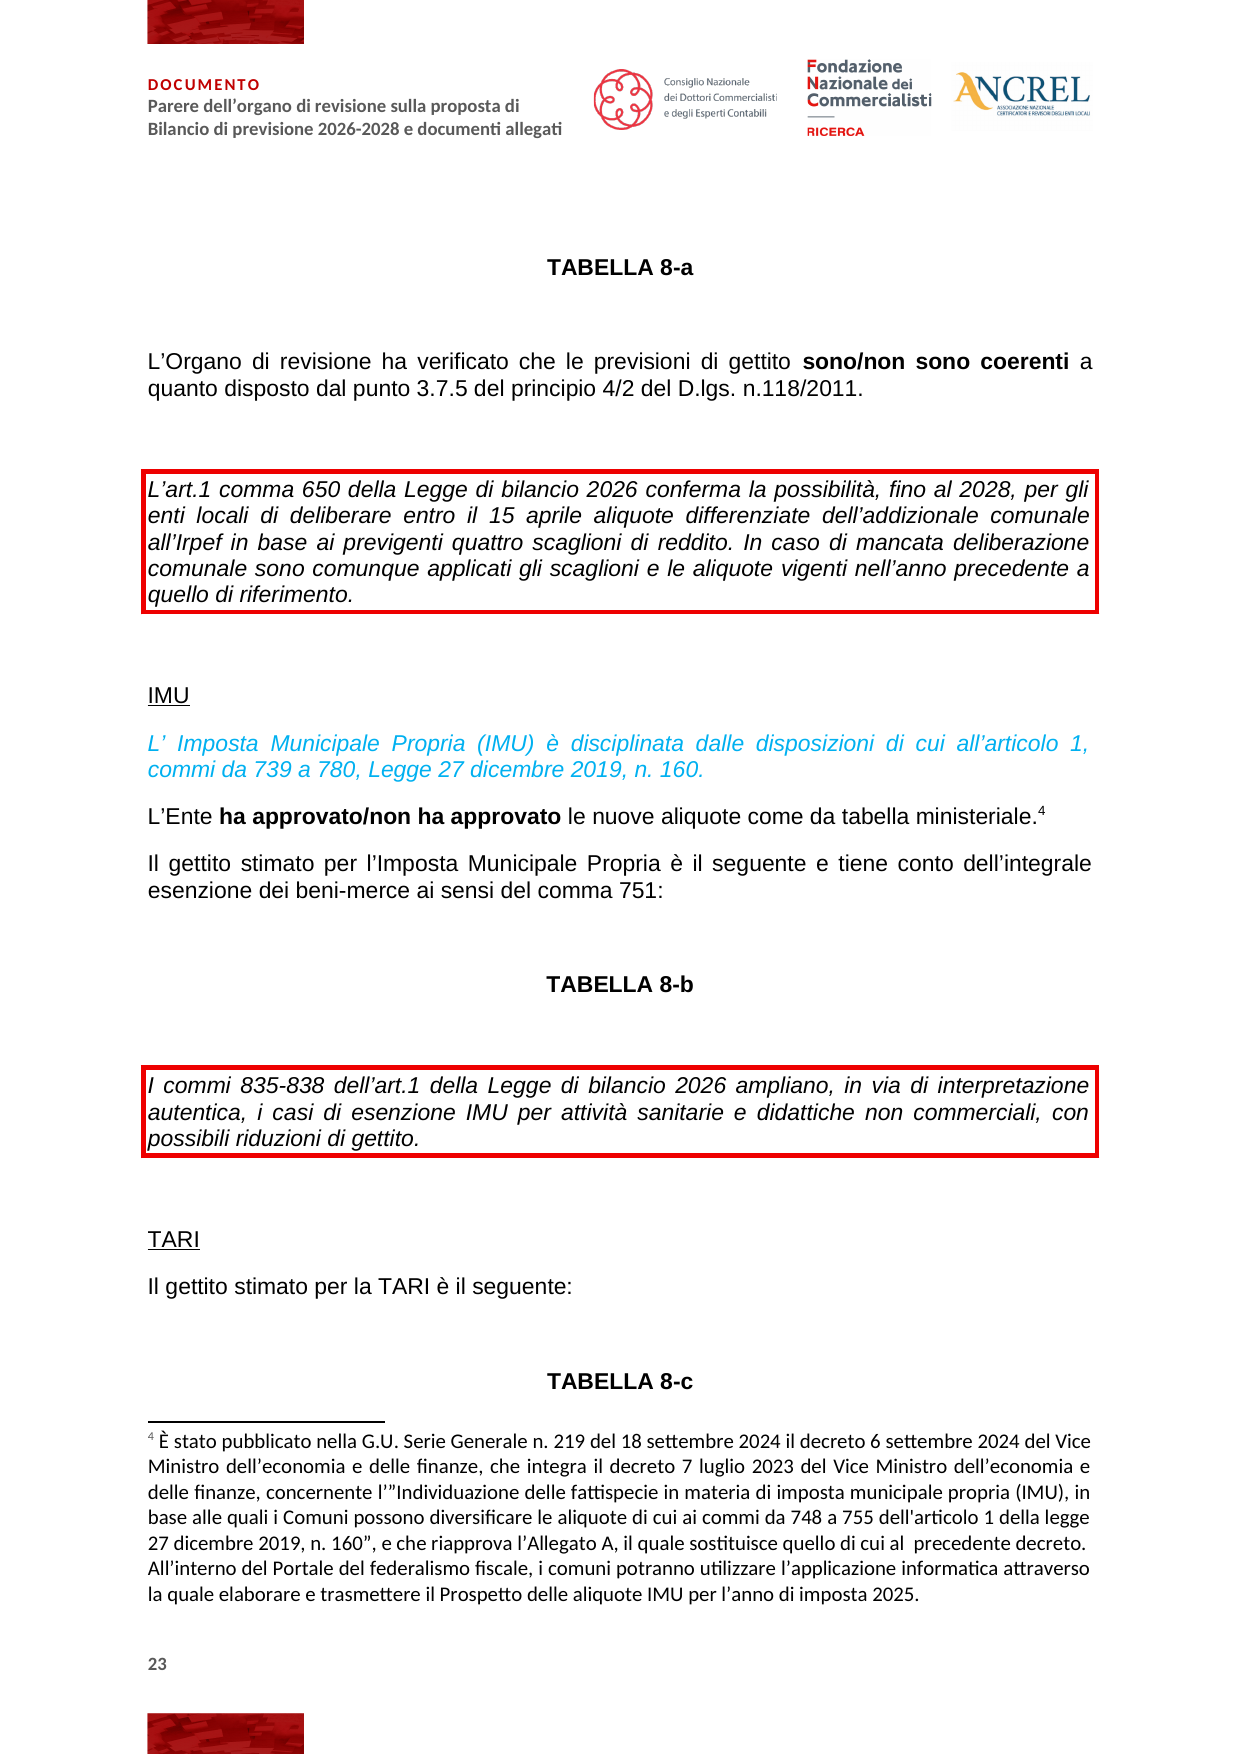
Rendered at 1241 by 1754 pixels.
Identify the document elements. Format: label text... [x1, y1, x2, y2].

text TABELLA 8-c [147, 1368, 1092, 1394]
picture [807, 59, 932, 136]
text TARI [147, 1226, 1092, 1252]
text TABELLA 8-b [147, 971, 1092, 997]
picture [593, 69, 777, 130]
text L’Ente ha approvato/non ha approvato le nuove aliquote come da tabella ministeriale. [147, 803, 1092, 829]
text L’art.1 comma 650 della Legge di bilancio 2026 conferma la possibilità, fino al 2028, per gli enti locali di deliberare entro il 15 aprile aliquote differenziate dell’addizionale comunale all’Irpef in base ai previgenti quattro scaglioni di reddito. In caso di mancata deliberazione comunale sono comunque applicati gli scaglioni e le aliquote vigenti nell’anno precedente a quello di riferimento. [146, 474, 1095, 610]
picture [951, 62, 1094, 131]
picture [148, 1714, 304, 1754]
text Il gettito stimato per l’Imposta Municipale Propria è il seguente e tiene conto dell’integrale esenzione dei beni-merce ai sensi del comma 751: [147, 850, 1092, 903]
text L’Organo di revisione ha verificato che le previsioni di gettito sono/non sono coerenti a quanto disposto dal punto 3.7.5 del principio 4/2 del D.lgs. n.118/2011. [147, 348, 1092, 401]
text IMU [147, 682, 1092, 709]
text TABELLA 8-a [147, 254, 1092, 280]
picture [148, 0, 304, 44]
text Il gettito stimato per la TARI è il seguente: [147, 1273, 1092, 1299]
text I commi 835-838 dell’art.1 della Legge di bilancio 2026 ampliano, in via di interpretazione autentica, i casi di esenzione IMU per attività sanitarie e didattiche non commerciali, con possibili riduzioni di gettito. [146, 1070, 1095, 1153]
text L’ Imposta Municipale Propria (IMU) è disciplinata dalle disposizioni di cui all’articolo 1, commi da 739 a 780, Legge 27 dicembre 2019, n. 160. [147, 729, 1092, 782]
